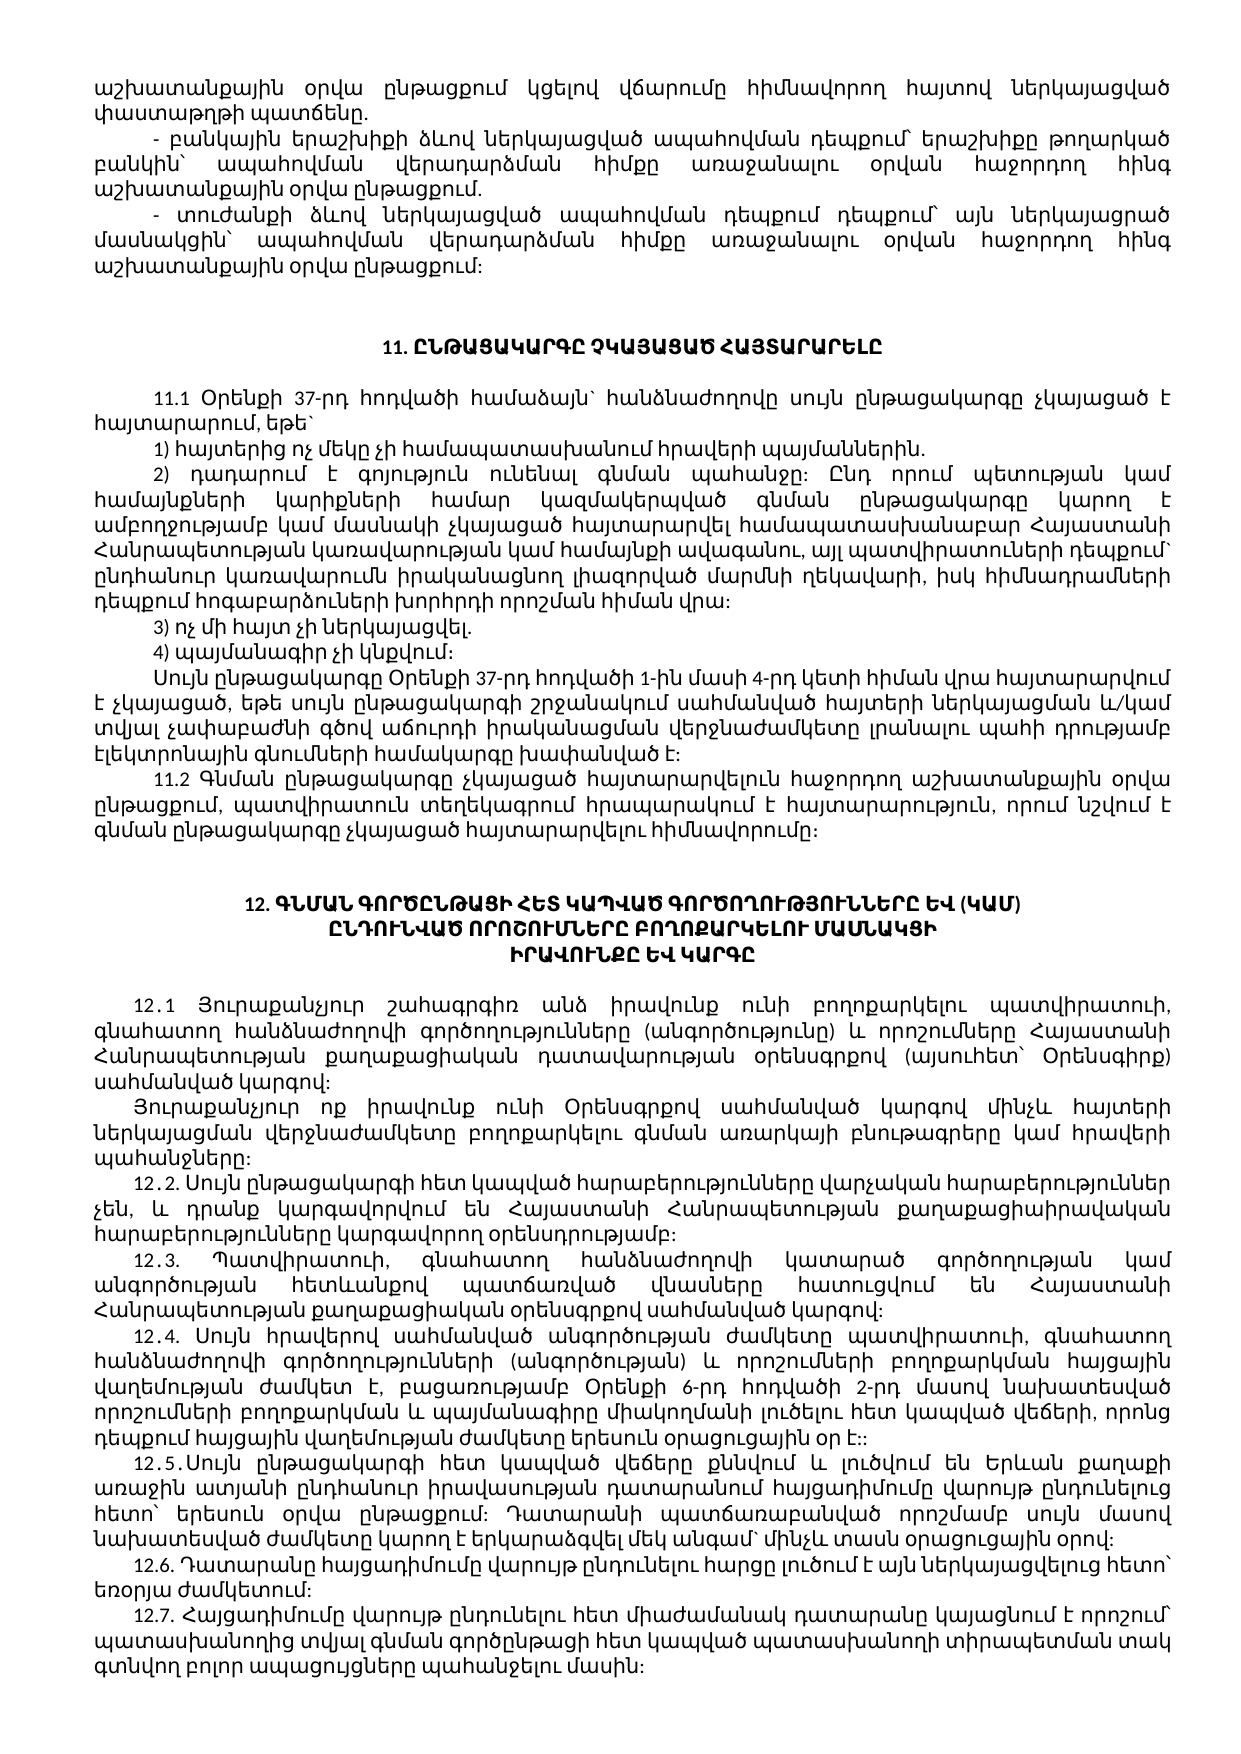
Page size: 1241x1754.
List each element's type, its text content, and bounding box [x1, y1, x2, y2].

text 12․5․Սույն ընթացակարգի հետ կապված վեճերը քննվում և լուծվում են Երևան քաղաքի առաջին ատյանի ընդհանուր իրավասության դատարանում հայցադիմումը վարույթ ընդունելուց հետո՝ երեսուն օրվա ընթացքում: Դատարանի պատճառաբանված որոշմամբ սույն մասով նախատեսված ժամկետը կարող է երկարաձգվել մեկ անգամ` մինչև տասն օրացուցային օրով: [94, 1450, 1171, 1552]
text 3) ոչ մի հայտ չի ներկայացվել. [94, 614, 1171, 639]
text ԸՆԴՈՒՆՎԱԾ ՈՐՈՇՈՒՄՆԵՐԸ ԲՈՂՈՔԱՐԿԵԼՈՒ ՄԱՍՆԱԿՑԻ [94, 916, 1171, 942]
text 4) պայմանագիր չի կնքվում։ [94, 639, 1171, 665]
text 12․1 Յուրաքանչյուր շահագրգիռ անձ իրավունք ունի բողոքարկելու պատվիրատուի, գնահատող հանձնաժողովի գործողությունները (անգործությունը) և որոշումները Հայաստանի Հանրապետության քաղաքացիական դատավարության օրենսգրքով (այսուհետ՝ Օրենսգիրք) սահմանված կարգով: [94, 993, 1171, 1094]
text Յուրաքանչյուր ոք իրավունք ունի Օրենսգրքով սահմանված կարգով մինչև հայտերի ներկայացման վերջնաժամկետը բողոքարկելու գնման առարկայի բնութագրերը կամ հրավերի պահանջները: [94, 1094, 1171, 1171]
text 12․2. Սույն ընթացակարգի հետ կապված հարաբերությունները վարչական հարաբերություններ չեն, և դրանք կարգավորվում են Հայաստանի Հանրապետության քաղաքացիաիրավական հարաբերությունները կարգավորող օրենսդրությամբ: [94, 1171, 1171, 1247]
text - կանխիկ փողի ձևով ներկայացված ապահովման դեպքում ՀՀ ֆինանսների նախարարությանը՝ ապահովման վերադարձման հիմքը առաջանալու օրվան հաջորդող հինգ աշխատանքային օրվա ընթացքում կցելով վճարումը հիմնավորող հայտով ներկայացված փաստաթղթի պատճենը. [94, 75, 1171, 126]
text 12․3. Պատվիրատուի, գնահատող հանձնաժողովի կատարած գործողության կամ անգործության հետևանքով պատճառված վնասները հատուցվում են Հայաստանի Հանրապետության քաղաքացիական օրենսգրքով սահմանված կարգով: [94, 1247, 1171, 1323]
text 12. ԳՆՄԱՆ ԳՈՐԾԸՆԹԱՑԻ ՀԵՏ ԿԱՊՎԱԾ ԳՈՐԾՈՂՈՒԹՅՈՒՆՆԵՐԸ ԵՎ (ԿԱՄ) [94, 891, 1171, 916]
text 1) հայտերից ոչ մեկը չի համապատասխանում հրավերի պայմաններին. [94, 436, 1171, 461]
text 12.6. Դատարանը հայցադիմումը վարույթ ընդունելու հարցը լուծում է այն ներկայացվելուց հետո՝ եռօրյա ժամկետում: [94, 1552, 1171, 1603]
text 12․4. Սույն հրավերով սահմանված անգործության ժամկետը պատվիրատուի, գնահատող հանձնաժողովի գործողությունների (անգործության) և որոշումների բողոքարկման հայցային վաղեմության ժամկետ է, բացառությամբ Օրենքի 6-րդ հոդվածի 2-րդ մասով նախատեսված որոշումների բողոքարկման և պայմանագիրը միակողմանի լուծելու հետ կապված վեճերի, որոնց դեպքում հայցային վաղեմության ժամկետը երեսուն օրացուցային օր է:: [94, 1323, 1171, 1450]
text 11.2 Գնման ընթացակարգը չկայացած հայտարարվելուն հաջորդող աշխատանքային օրվա ընթացքում, պատվիրատուն տեղեկագրում հրապարակում է հայտարարություն, որում նշվում է գնման ընթացակարգը չկայացած հայտարարվելու հիմնավորումը։ [94, 766, 1171, 843]
text - բանկային երաշխիքի ձևով ներկայացված ապահովման դեպքում՝ երաշխիքը թողարկած բանկին՝ ապահովման վերադարձման հիմքը առաջանալու օրվան հաջորդող հինգ աշխատանքային օրվա ընթացքում. [94, 126, 1171, 202]
text ԻՐԱՎՈՒՆՔԸ ԵՎ ԿԱՐԳԸ [94, 942, 1171, 967]
text 11.1 Օրենքի 37-րդ հոդվածի համաձայն` հանձնաժողովը սույն ընթացակարգը չկայացած է հայտարարում, եթե` [94, 385, 1171, 436]
text 2) դադարում է գոյություն ունենալ գնման պահանջը: Ընդ որում պետության կամ համայնքների կարիքների համար կազմակերպված գնման ընթացակարգը կարող է ամբողջությամբ կամ մասնակի չկայացած հայտարարվել համապատասխանաբար Հայաստանի Հանրապետության կառավարության կամ համայնքի ավագանու, այլ պատվիրատուների դեպքում` ընդհանուր կառավարումն իրականացնող լիազորված մարմնի ղեկավարի, իսկ հիմնադրամների դեպքում հոգաբարձուների խորհրդի որոշման հիման վրա: [94, 461, 1171, 614]
text 12.7. Հայցադիմումը վարույթ ընդունելու հետ միաժամանակ դատարանը կայացնում է որոշում՝ պատասխանողից տվյալ գնման գործընթացի հետ կապված պատասխանողի տիրապետման տակ գտնվող բոլոր ապացույցները պահանջելու մասին: [94, 1603, 1171, 1679]
text 11. ԸՆԹԱՑԱԿԱՐԳԸ ՉԿԱՅԱՑԱԾ ՀԱՅՏԱՐԱՐԵԼԸ [94, 334, 1171, 360]
text Սույն ընթացակարգը Օրենքի 37-րդ հոդվածի 1-ին մասի 4-րդ կետի հիման վրա հայտարարվում է չկայացած, եթե սույն ընթացակարգի շրջանակում սահմանված հայտերի ներկայացման և/կամ տվյալ չափաբաժնի գծով աճուրդի իրականացման վերջնաժամկետը լրանալու պահի դրությամբ էլեկտրոնային գնումների համակարգը խափանված է: [94, 665, 1171, 766]
text - տուժանքի ձևով ներկայացված ապահովման դեպքում դեպքում՝ այն ներկայացրած մասնակցին՝ ապահովման վերադարձման հիմքը առաջանալու օրվան հաջորդող հինգ աշխատանքային օրվա ընթացքում: [94, 202, 1171, 278]
